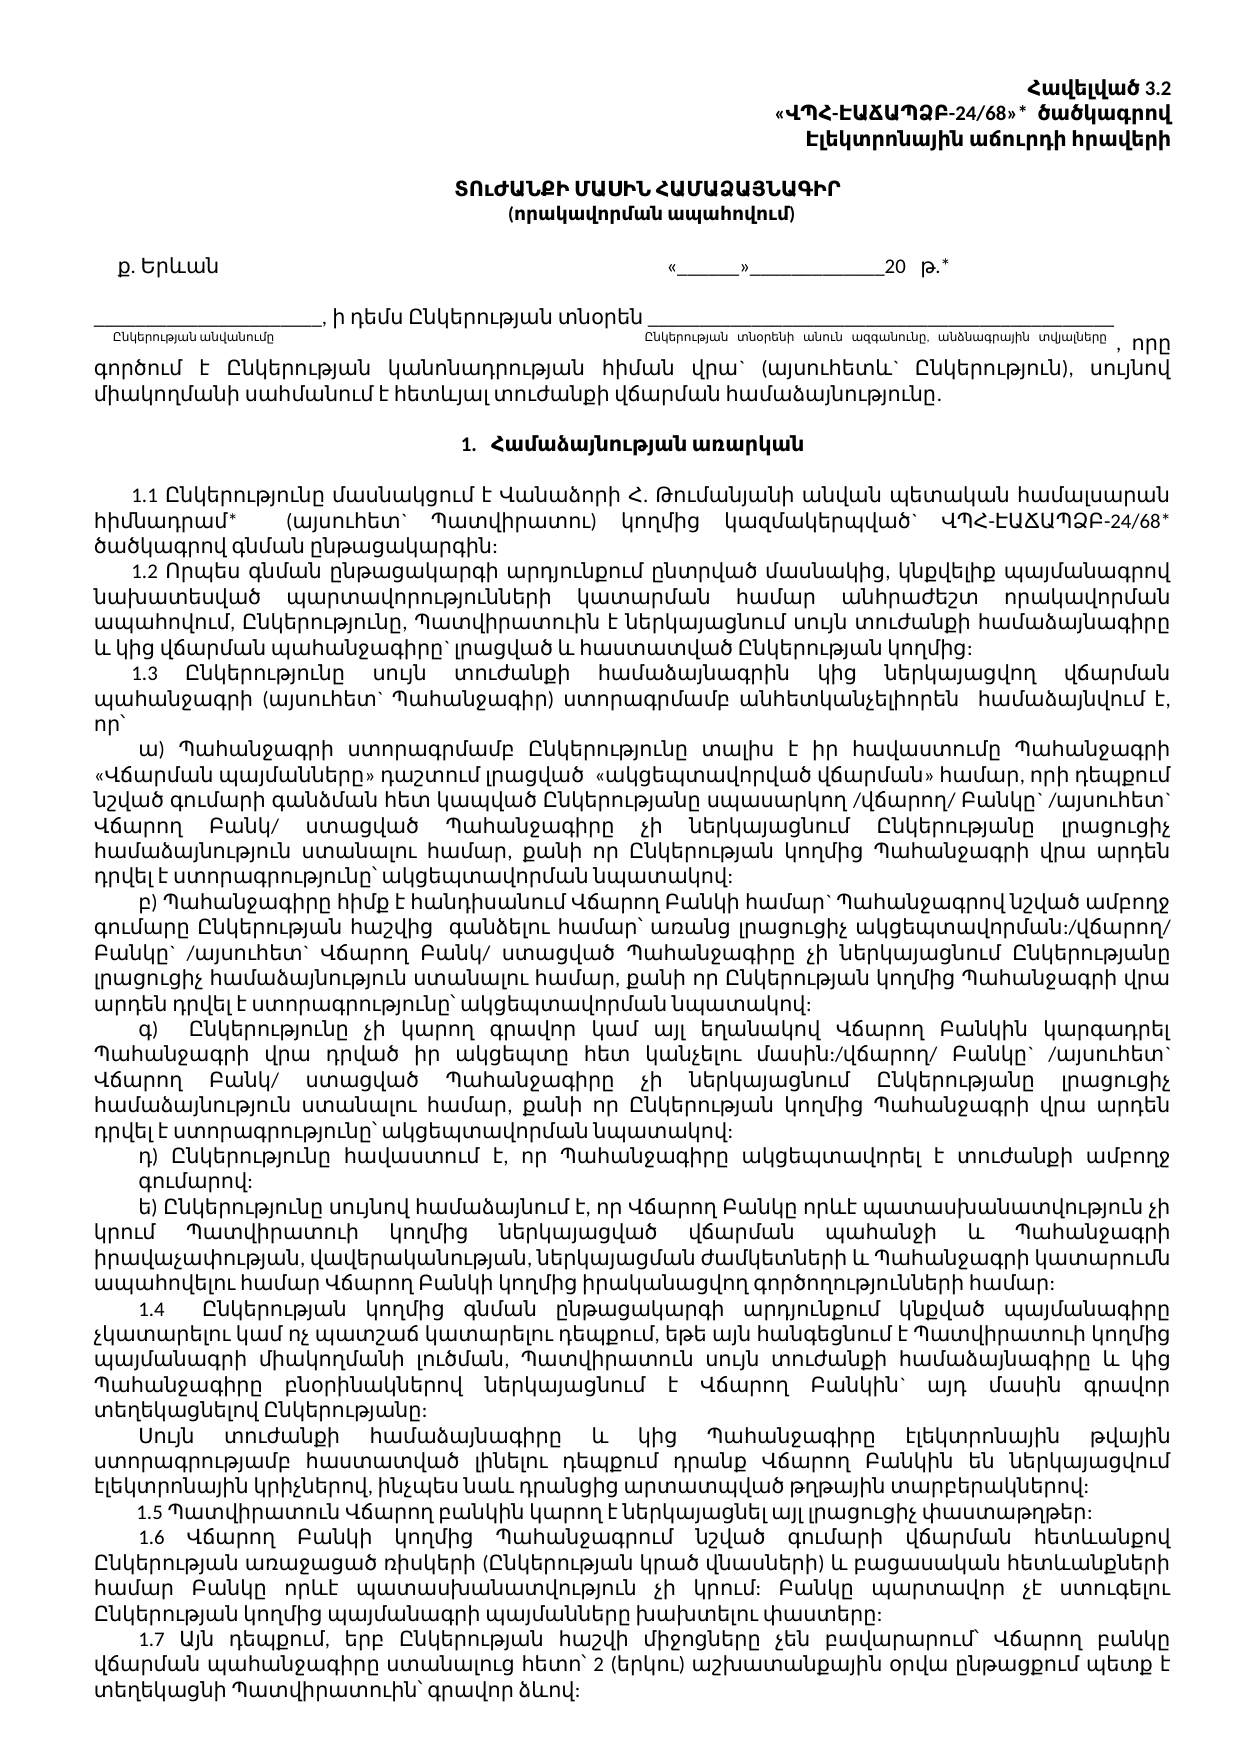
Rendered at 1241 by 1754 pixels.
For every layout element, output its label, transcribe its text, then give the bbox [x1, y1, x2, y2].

text դ) Ընկերությունը հավաստում է, որ Պահանջագիրը ակցեպտավորել է տուժանքի ամբողջ գումարով: [138, 1143, 1171, 1194]
text (որակավորման ապահովում) [94, 202, 1171, 225]
text ե) Ընկերությունը սույնով համաձայնում է, որ Վճարող Բանկը որևէ պատասխանատվություն չի կրում Պատվիրատուի կողմից ներկայացված վճարման պահանջի և Պահանջագրի իրավաչափության, վավերականության, ներկայացման ժամկետների և Պահանջագրի կատարումն ապահովելու համար Վճարող Բանկի կողմից իրականացվող գործողությունների համար: [94, 1194, 1171, 1296]
text Սույն տուժանքի համաձայնագիրը և կից Պահանջագիրը էլեկտրոնային թվային ստորագրությամբ հաստատված լինելու դեպքում դրանք Վճարող Բանկին են ներկայացվում էլեկտրոնային կրիչներով, ինչպես նաև դրանցից արտատպված թղթային տարբերակներով: [94, 1423, 1171, 1499]
text Հավելված 3.2 [94, 75, 1171, 100]
text 1. Համաձայնության առարկան [94, 432, 1171, 457]
text ք. Երևան «______»_____________20 թ.* [94, 254, 1171, 279]
text 1.6 Վճարող Բանկի կողմից Պահանջագրում նշված գումարի վճարման հետևանքով Ընկերության առաջացած ռիսկերի (Ընկերության կրած վնասների) և բացասական հետևանքների համար Բանկը որևէ պատասխանատվություն չի կրում: Բանկը պարտավոր չէ ստուգելու Ընկերության կողմից պայմանագրի պայմանները խախտելու փաստերը: [94, 1524, 1171, 1626]
text ______________________, ի դեմս Ընկերության տնօրեն _____________________________________________ [94, 304, 1171, 330]
text 1.1 Ընկերությունը մասնակցում է Վանաձորի Հ. Թումանյանի անվան պետական համալսարան հիմնադրամ* (այսուհետ` Պատվիրատու) կողմից կազմակերպված` ՎՊՀ-ԷԱՃԱՊՁԲ-24/68* ծածկագրով գնման ընթացակարգին: [94, 482, 1171, 559]
text «ՎՊՀ-ԷԱՃԱՊՁԲ-24/68»* ծածկագրով [94, 100, 1171, 126]
text բ) Պահանջագիրը հիմք է հանդիսանում Վճարող Բանկի համար` Պահանջագրով նշված ամբողջ գումարը Ընկերության հաշվից գանձելու համար՝ առանց լրացուցիչ ակցեպտավորման:/վճարող/ Բանկը` /այսուհետ` Վճարող Բանկ/ ստացված Պահանջագիրը չի ներկայացնում Ընկերությանը լրացուցիչ համաձայնություն ստանալու համար, քանի որ Ընկերության կողմից Պահանջագրի վրա արդեն դրվել է ստորագրությունը՝ ակցեպտավորման նպատակով: [94, 889, 1171, 1016]
text 1.2 Որպես գնման ընթացակարգի արդյունքում ընտրված մասնակից, կնքվելիք պայմանագրով նախատեսված պարտավորությունների կատարման համար անհրաժեշտ որակավորման ապահովում, Ընկերությունը, Պատվիրատուին է ներկայացնում սույն տուժանքի համաձայնագիրը և կից վճարման պահանջագիրը` լրացված և հաստատված Ընկերության կողմից: [94, 559, 1171, 660]
text ՏՈւԺԱՆՔԻ ՄԱՍԻՆ ՀԱՄԱՁԱՅՆԱԳԻՐ [94, 177, 1171, 202]
text Ընկերության անվանումը Ընկերության տնօրենի անուն ազգանունը, անձնագրային տվյալները , որը գործում է Ընկերության կանոնադրության հիման վրա` (այսուհետև` Ընկերություն), սույնով միակողմանի սահմանում է հետևյալ տուժանքի վճարման համաձայնությունը. [94, 330, 1171, 406]
text 1.3 Ընկերությունը սույն տուժանքի համաձայնագրին կից ներկայացվող վճարման պահանջագրի (այսուհետ` Պահանջագիր) ստորագրմամբ անհետկանչելիորեն համաձայնվում է, որ՝ [94, 660, 1171, 737]
text գ) Ընկերությունը չի կարող գրավոր կամ այլ եղանակով Վճարող Բանկին կարգադրել Պահանջագրի վրա դրված իր ակցեպտը հետ կանչելու մասին:/վճարող/ Բանկը` /այսուհետ` Վճարող Բանկ/ ստացված Պահանջագիրը չի ներկայացնում Ընկերությանը լրացուցիչ համաձայնություն ստանալու համար, քանի որ Ընկերության կողմից Պահանջագրի վրա արդեն դրվել է ստորագրությունը՝ ակցեպտավորման նպատակով: [94, 1016, 1171, 1143]
text Էլեկտրոնային աճուրդի հրավերի [94, 126, 1171, 151]
text 1.4 Ընկերության կողմից գնման ընթացակարգի արդյունքում կնքված պայմանագիրը չկատարելու կամ ոչ պատշաճ կատարելու դեպքում, եթե այն հանգեցնում է Պատվիրատուի կողմից պայմանագրի միակողմանի լուծման, Պատվիրատուն սույն տուժանքի համաձայնագիրը և կից Պահանջագիրը բնօրինակներով ներկայացնում է Վճարող Բանկին` այդ մասին գրավոր տեղեկացնելով Ընկերությանը: [94, 1296, 1171, 1423]
text 1.5 Պատվիրատուն Վճարող բանկին կարող է ներկայացնել այլ լրացուցիչ փաստաթղթեր: [94, 1499, 1171, 1524]
text 1.7 Այն դեպքում, երբ Ընկերության հաշվի միջոցները չեն բավարարում՝ Վճարող բանկը վճարման պահանջագիրը ստանալուց հետո՝ 2 (երկու) աշխատանքային օրվա ընթացքում պետք է տեղեկացնի Պատվիրատուին՝ գրավոր ձևով: [94, 1626, 1171, 1702]
text ա) Պահանջագրի ստորագրմամբ Ընկերությունը տալիս է իր հավաստումը Պահանջագրի «Վճարման պայմանները» դաշտում լրացված «ակցեպտավորված վճարման» համար, որի դեպքում նշված գումարի գանձման հետ կապված Ընկերությանը սպասարկող /վճարող/ Բանկը` /այսուհետ` Վճարող Բանկ/ ստացված Պահանջագիրը չի ներկայացնում Ընկերությանը լրացուցիչ համաձայնություն ստանալու համար, քանի որ Ընկերության կողմից Պահանջագրի վրա արդեն դրվել է ստորագրությունը՝ ակցեպտավորման նպատակով: [94, 737, 1171, 889]
